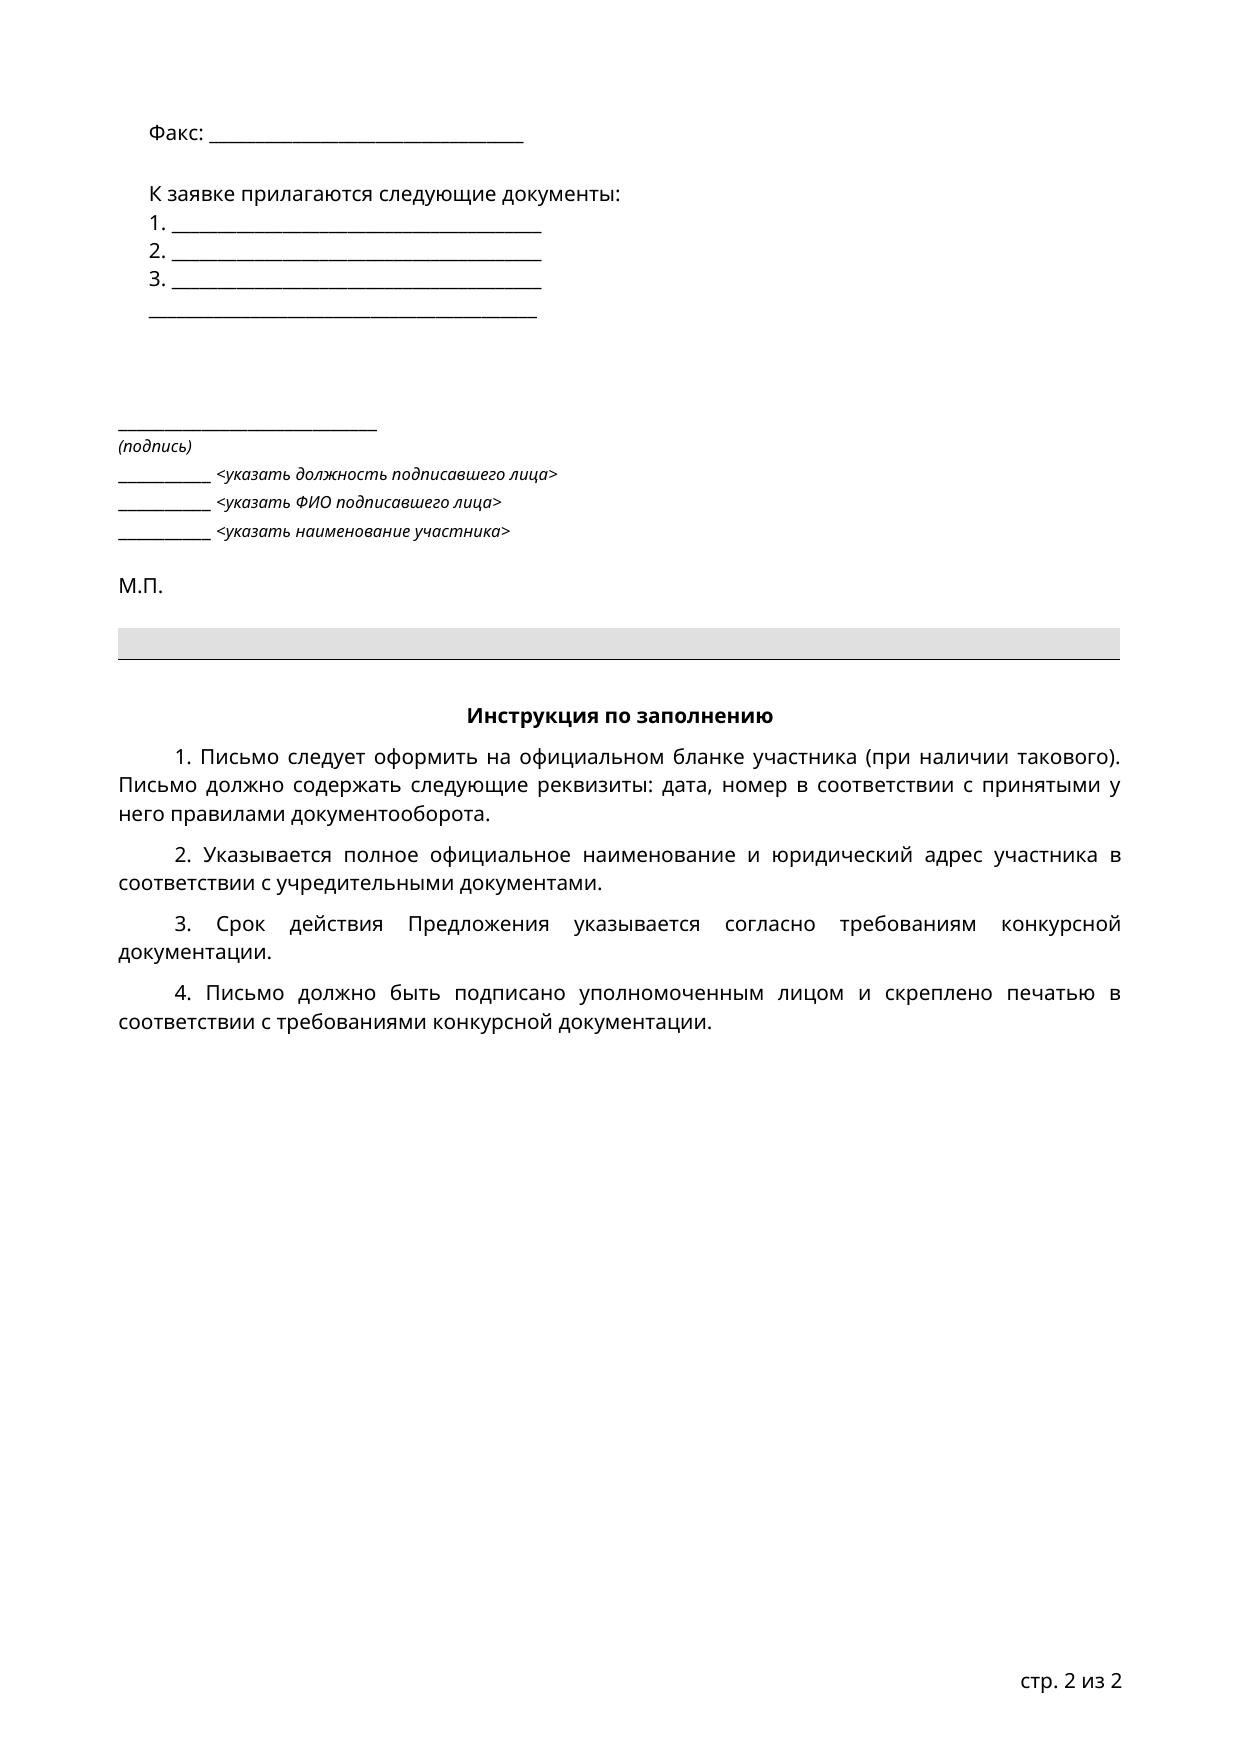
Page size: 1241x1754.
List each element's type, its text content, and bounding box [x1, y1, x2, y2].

text (подпись) [118, 435, 1122, 458]
text 4. Письмо должно быть подписано уполномоченным лицом и скреплено печатью в соответствии с требованиями конкурсной документации. [118, 978, 1122, 1035]
text М.П. [118, 572, 1122, 600]
text __________ <указать наименование участника> [118, 515, 1122, 543]
text 1. ________________________________________ [118, 208, 1122, 236]
text 2. ________________________________________ [118, 236, 1122, 264]
text __________________________________________ [118, 293, 1122, 321]
text 3. ________________________________________ [118, 264, 1122, 293]
text __________ <указать ФИО подписавшего лица> [118, 486, 1122, 515]
text ____________________________ [118, 407, 1122, 435]
text К заявке прилагаются следующие документы: [118, 179, 1122, 208]
text Инструкция по заполнению [118, 701, 1122, 729]
text 1. Письмо следует оформить на официальном бланке участника (при наличии такового). Письмо должно содержать следующие реквизиты: дата, номер в соответствии с принятыми у него правилами документооборота. [118, 742, 1122, 827]
text __________ <указать должность подписавшего лица> [118, 458, 1122, 486]
text 3. Срок действия Предложения указывается согласно требованиям конкурсной документации. [118, 909, 1122, 966]
text 2. Указывается полное официальное наименование и юридический адрес участника в соответствии с учредительными документами. [118, 840, 1122, 897]
text Факс: __________________________________ [118, 118, 1122, 147]
